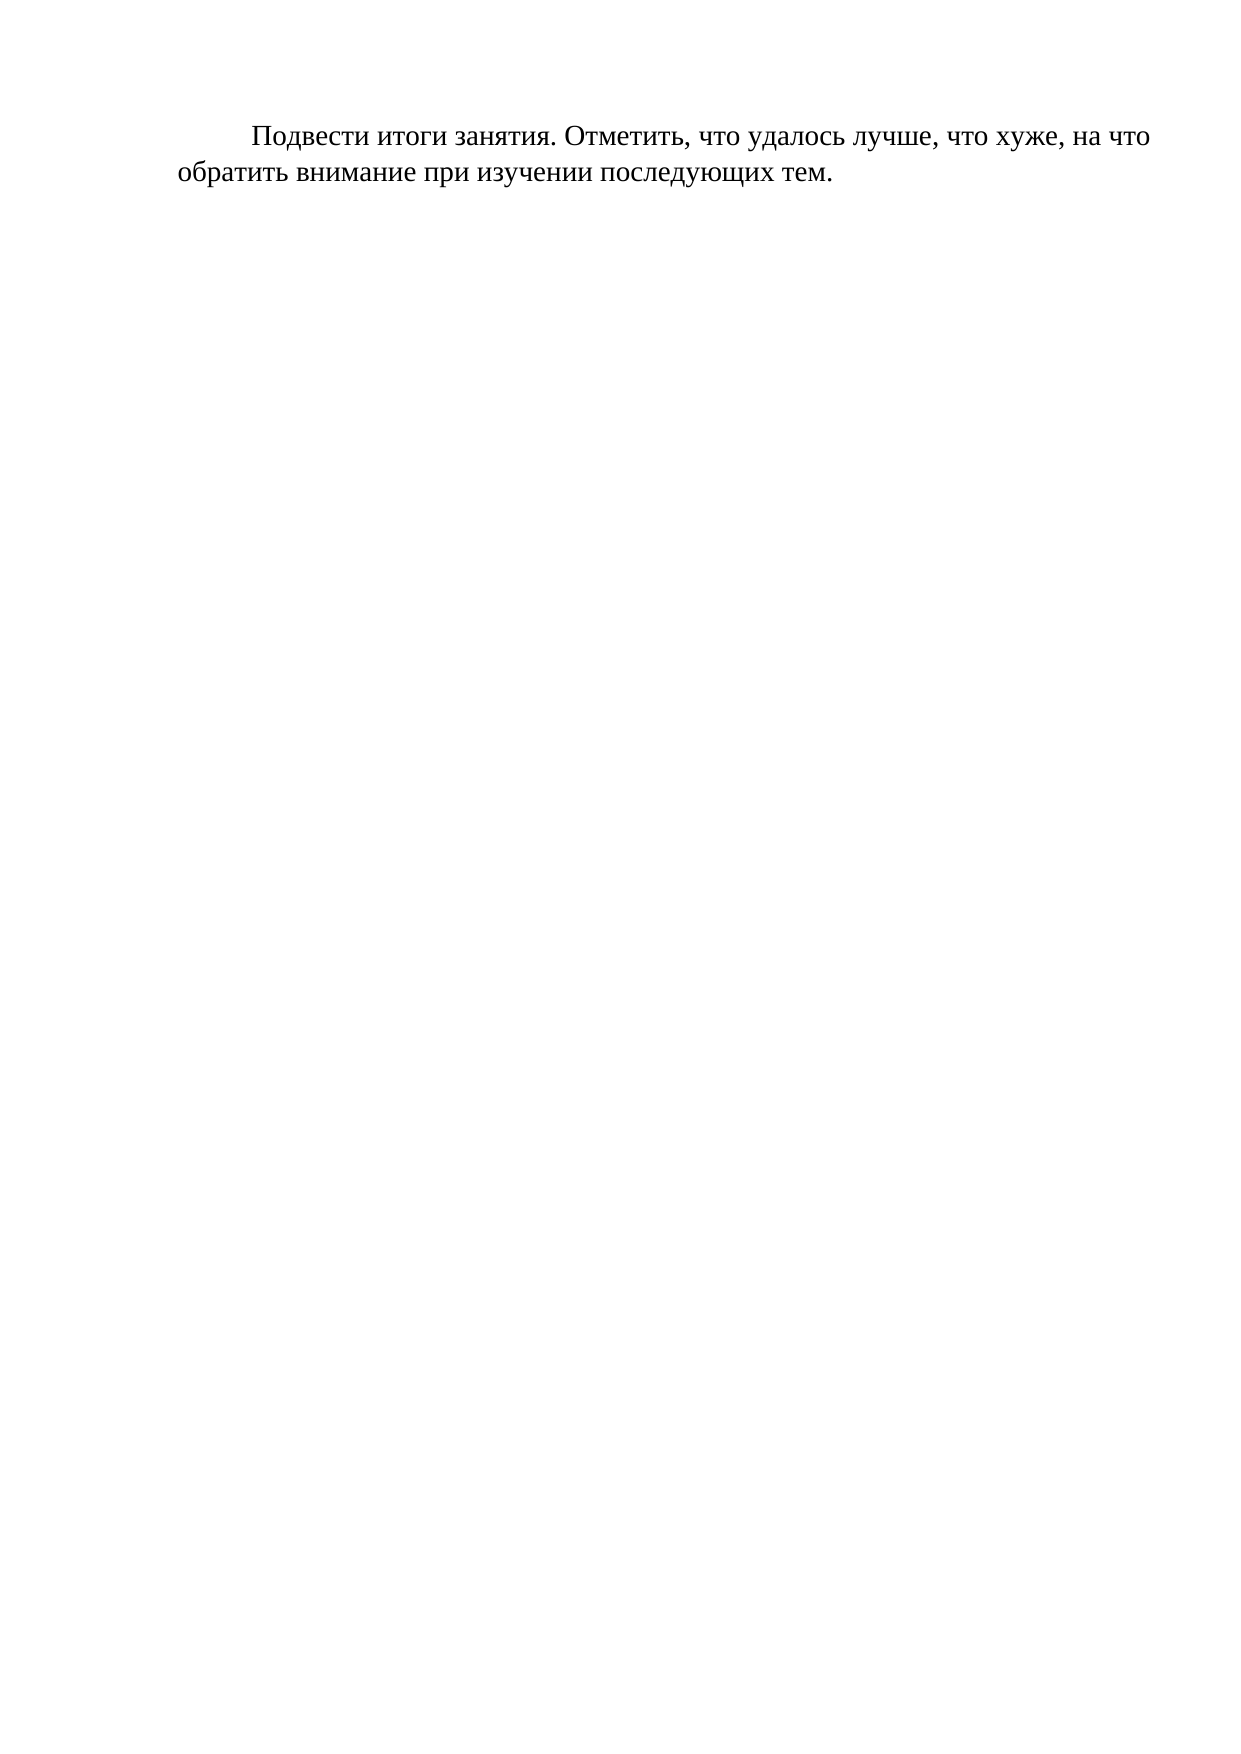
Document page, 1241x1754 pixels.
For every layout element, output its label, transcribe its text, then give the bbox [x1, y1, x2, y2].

text Подвести итоги занятия. Отметить, что удалось лучше, что хуже, на что обратить внимание при изучении последующих тем. [177, 118, 1152, 188]
